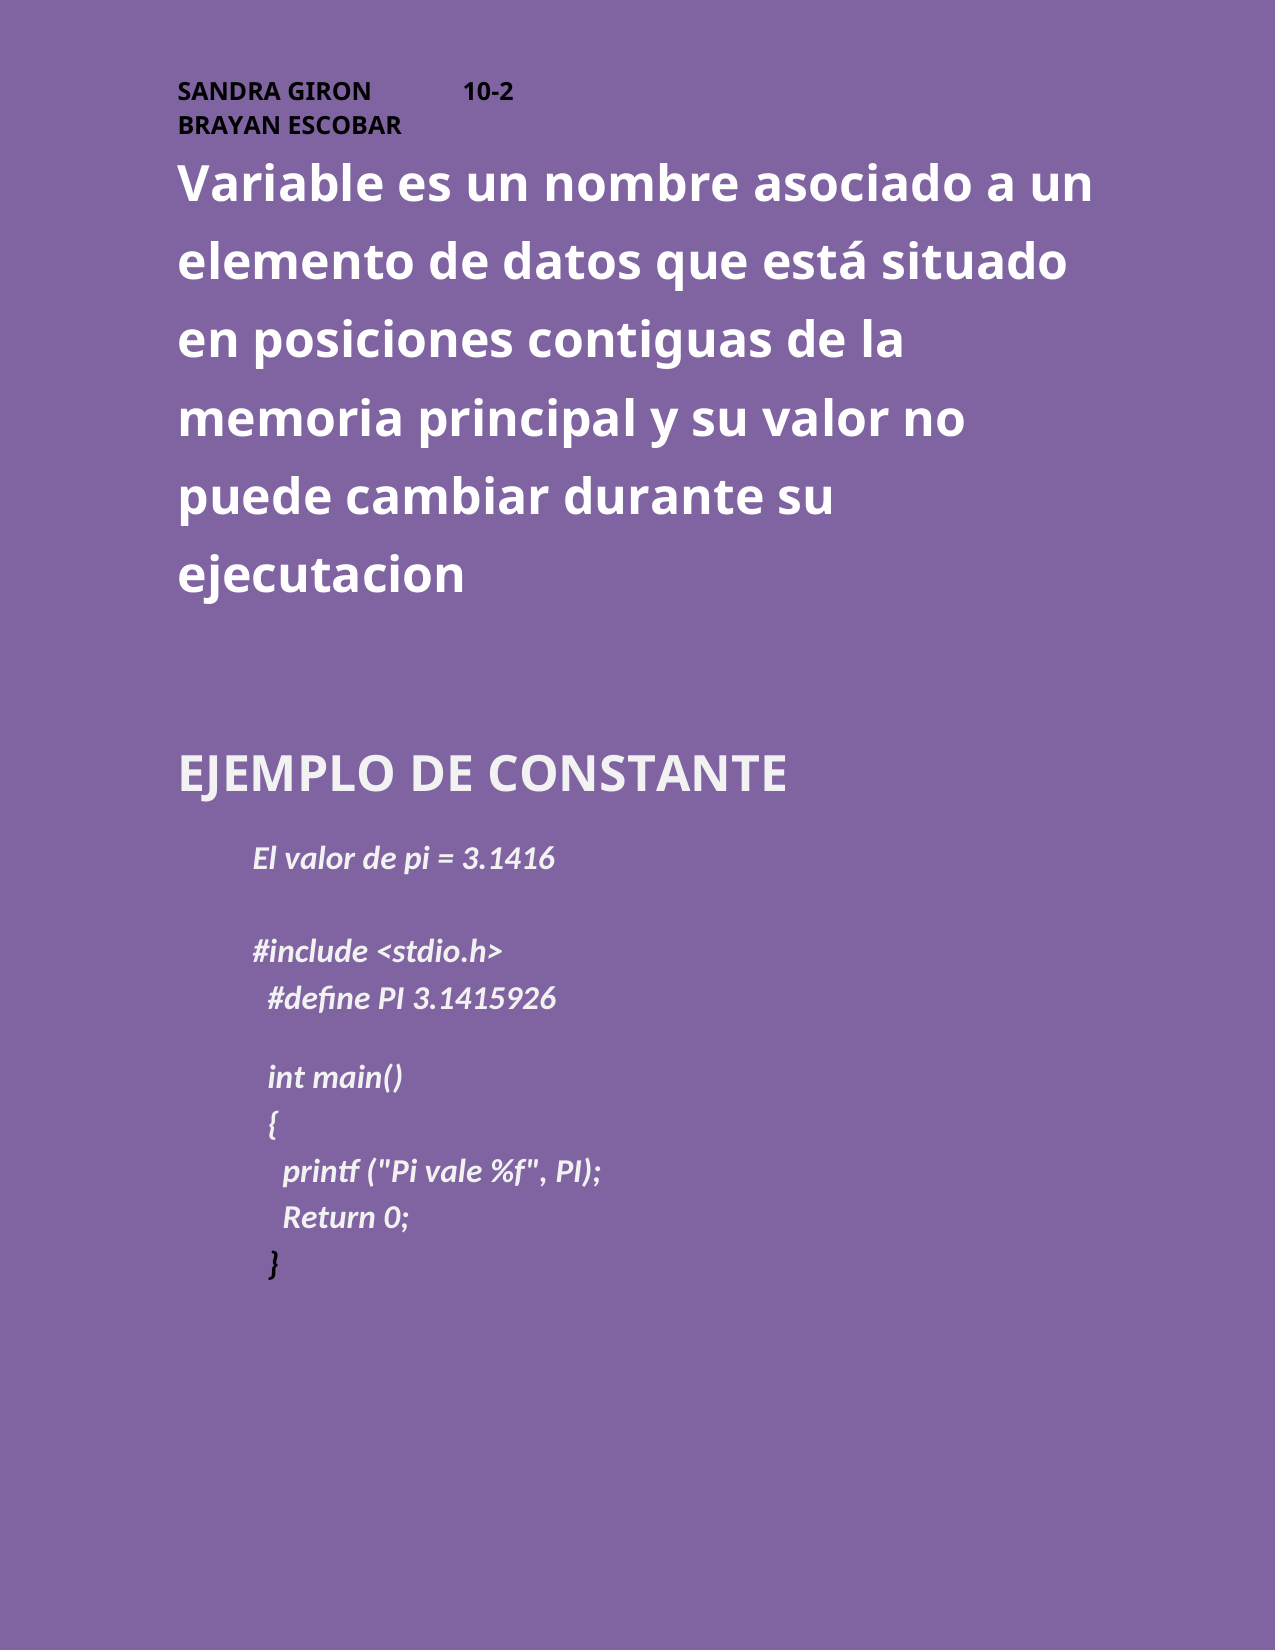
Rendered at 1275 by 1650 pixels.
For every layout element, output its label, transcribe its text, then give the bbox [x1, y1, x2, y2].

list { [252, 1103, 1098, 1143]
list } [252, 1243, 1098, 1284]
list #define PI 3.1415926 [252, 977, 1098, 1018]
list #include <stdio.h> [252, 930, 1098, 971]
list int main() [252, 1056, 1098, 1097]
list Return 0; [252, 1196, 1098, 1237]
text Variable es un nombre asociado a un elemento de datos que está situado en posiciones contiguas de la memoria principal y su valor no puede cambiar durante su ejecutacion [177, 148, 1098, 607]
list printf ("Pi vale %f", PI); [252, 1149, 1098, 1190]
list El valor de pi = 3.1416 [252, 837, 1098, 877]
text EJEMPLO DE CONSTANTE [177, 738, 1098, 806]
